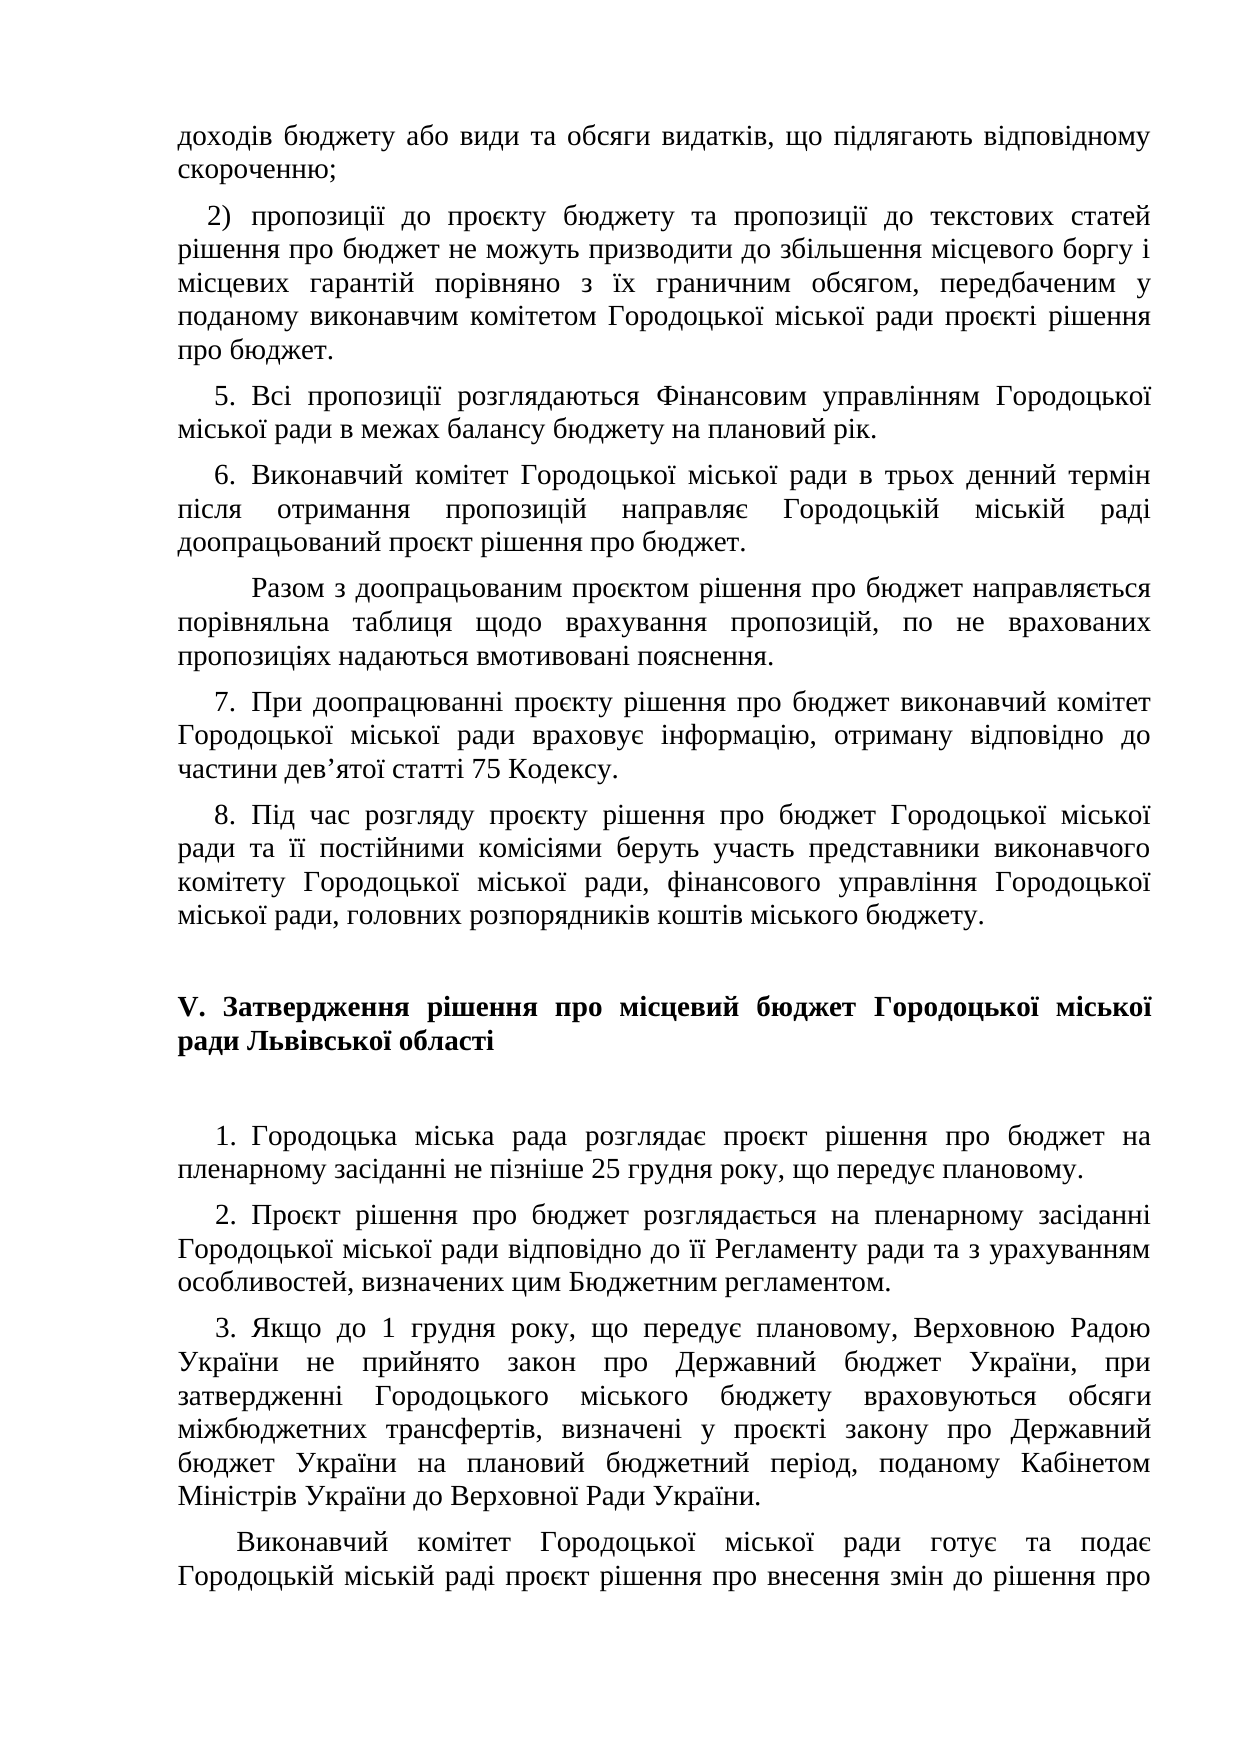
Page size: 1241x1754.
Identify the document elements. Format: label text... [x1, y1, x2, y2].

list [177, 1524, 1152, 1591]
list Якщо до 1 грудня року, що передує плановому, Верховною Радою України не прийнято закон про Державний бюджет України, при затвердженні Городоцького міського бюджету враховуються обсяги міжбюджетних трансфертів, визначені у проєкті закону про Державний бюджет України на плановий бюджетний період, поданому Кабінетом Міністрів України до Верховної Ради України. [177, 1311, 1152, 1512]
list Разом з доопрацьованим проєктом рішення про бюджет направляється порівняльна таблиця щодо врахування пропозицій, по не врахованих пропозиціях надаються вмотивовані пояснення. [177, 571, 1152, 671]
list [177, 118, 1152, 185]
list При доопрацюванні проєкту рішення про бюджет виконавчий комітет Городоцької міської ради враховує інформацію, отриману відповідно до частини дев’ятої статті 75 Кодексу. [177, 684, 1152, 784]
text V. Затвердження рішення про місцевий бюджет Городоцької міської ради Львівської області [177, 989, 1152, 1057]
list Проєкт рішення про бюджет розглядається на пленарному засіданні Городоцької міської ради відповідно до її Регламенту ради та з урахуванням особливостей, визначених цим Бюджетним регламентом. [177, 1197, 1152, 1298]
list Городоцька міська рада розглядає проєкт рішення про бюджет на пленарному засіданні не пізніше 25 грудня року, що передує плановому. [177, 1118, 1152, 1185]
list Всі пропозиції розглядаються Фінансовим управлінням Городоцької міської ради в межах балансу бюджету на плановий рік. [177, 378, 1152, 445]
list пропозиції до проєкту бюджету та пропозиції до текстових статей рішення про бюджет не можуть призводити до збільшення місцевого боргу і місцевих гарантій порівняно з їх граничним обсягом, передбаченим у поданому виконавчим комітетом Городоцької міської ради проєкті рішення про бюджет. [177, 198, 1152, 365]
list Виконавчий комітет Городоцької міської ради в трьох денний термін після отримання пропозицій направляє Городоцькій міській раді доопрацьований проєкт рішення про бюджет. [177, 457, 1152, 558]
list Під час розгляду проєкту рішення про бюджет Городоцької міської ради та її постійними комісіями беруть участь представники виконавчого комітету Городоцької міської ради, фінансового управління Городоцької міської ради, головних розпорядників коштів міського бюджету. [177, 797, 1152, 931]
